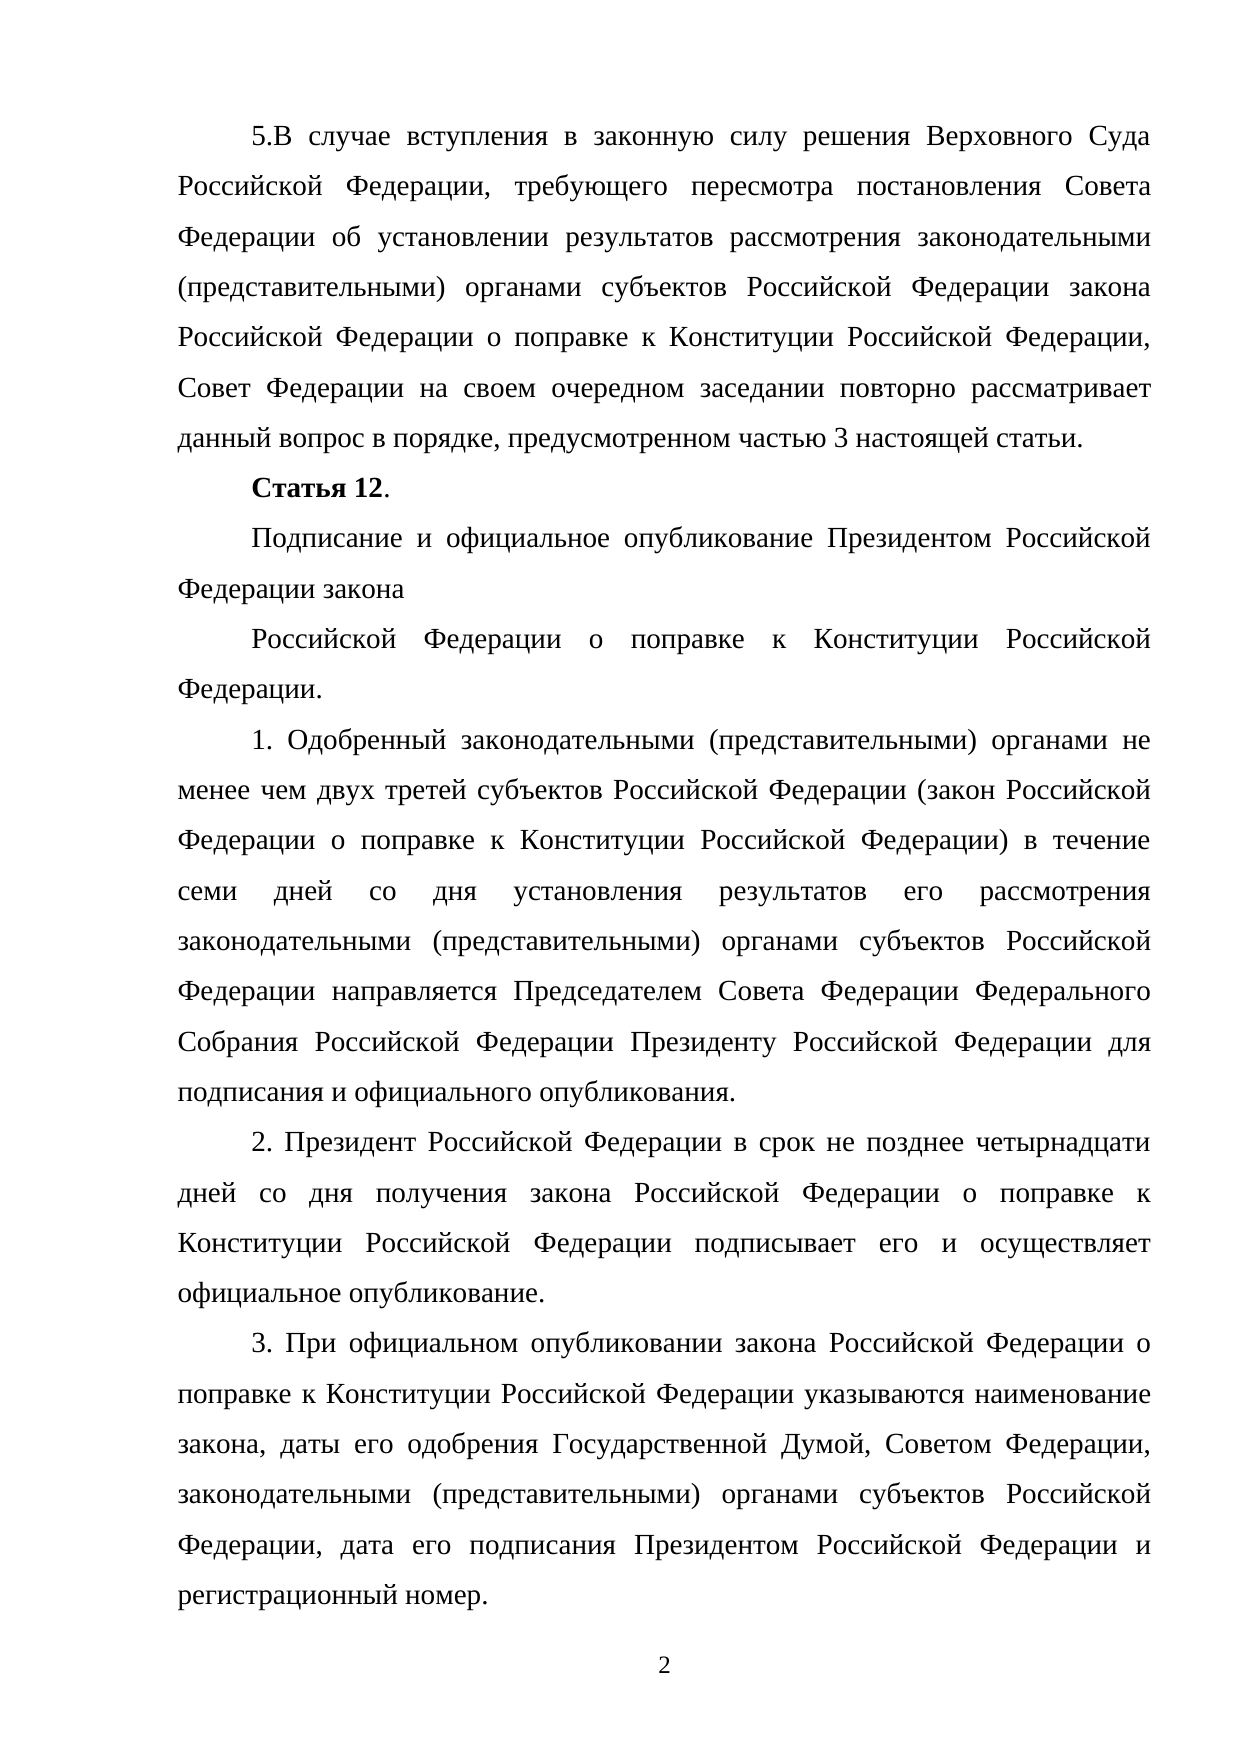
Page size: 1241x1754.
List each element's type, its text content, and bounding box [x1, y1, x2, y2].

text 3. При официальном опубликовании закона Российской Федерации о поправке к Конституции Российской Федерации указываются наименование закона, даты его одобрения Государственной Думой, Советом Федерации, законодательными (представительными) органами субъектов Российской Федерации, дата его подписания Президентом Российской Федерации и регистрационный номер. [177, 1326, 1152, 1611]
text Подписание и официальное опубликование Президентом Российской Федерации закона [177, 521, 1152, 604]
text 1. Одобренный законодательными (представительными) органами не менее чем двух третей субъектов Российской Федерации (закон Российской Федерации о поправке к Конституции Российской Федерации) в течение семи дней со дня установления результатов его рассмотрения законодательными (представительными) органами субъектов Российской Федерации направляется Председателем Совета Федерации Федерального Собрания Российской Федерации Президенту Российской Федерации для подписания и официального опубликования. [177, 722, 1152, 1108]
text 5.В случае вступления в законную силу решения Верховного Суда Российской Федерации, требующего пересмотра постановления Совета Федерации об установлении результатов рассмотрения законодательными (представительными) органами субъектов Российской Федерации закона Российской Федерации о поправке к Конституции Российской Федерации, Совет Федерации на своем очередном заседании повторно рассматривает данный вопрос в порядке, предусмотренном частью 3 настоящей статьи. [177, 118, 1152, 453]
text 2. Президент Российской Федерации в срок не позднее четырнадцати дней со дня получения закона Российской Федерации о поправке к Конституции Российской Федерации подписывает его и осуществляет официальное опубликование. [177, 1124, 1152, 1309]
text Российской Федерации о поправке к Конституции Российской Федерации. [177, 621, 1152, 705]
text Статья 12. [177, 470, 1152, 504]
